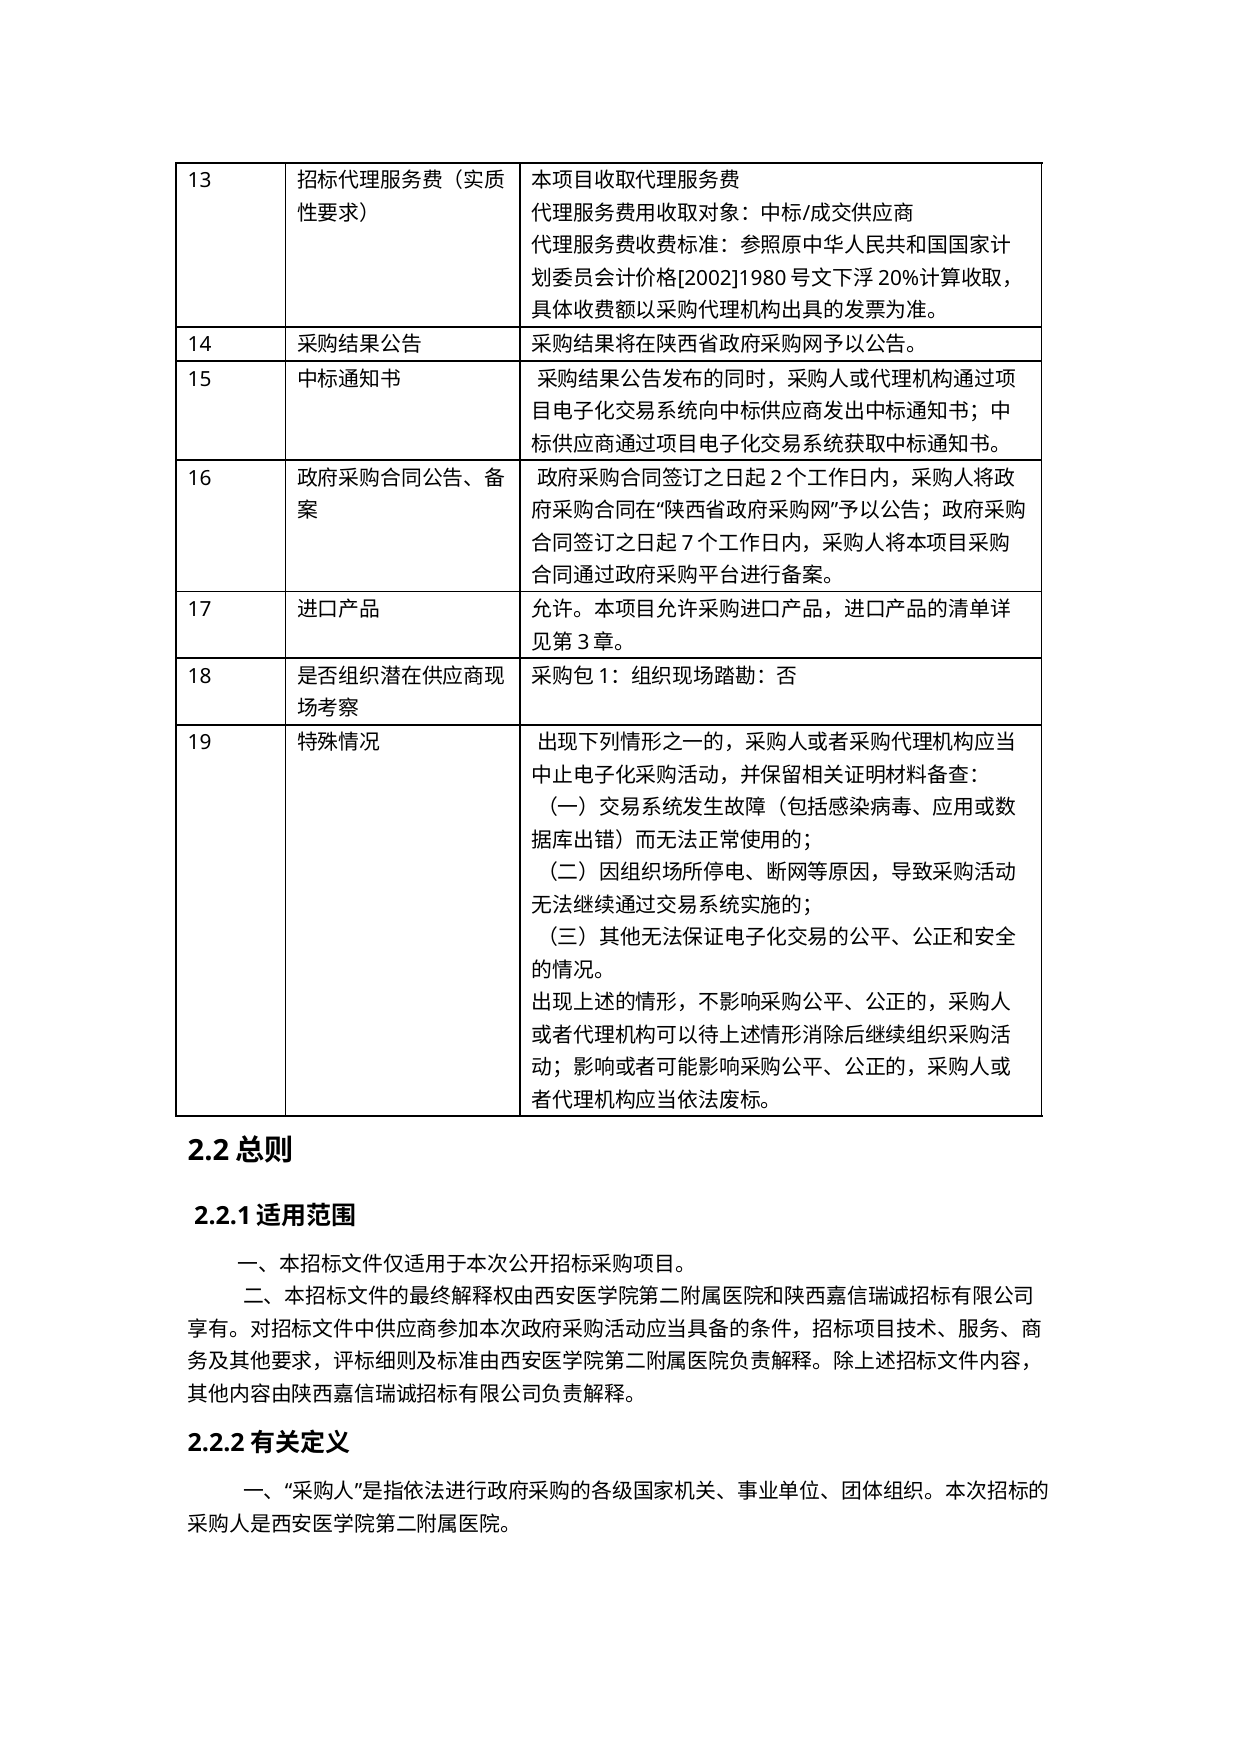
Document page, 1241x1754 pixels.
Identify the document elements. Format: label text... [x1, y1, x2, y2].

text 2.2.1适用范围 [187, 1182, 1053, 1247]
table_cell 采购结果将在陕西省政府采购网予以公告。 [521, 328, 1041, 360]
table_cell 允许。本项目允许采购进口产品，进口产品的清单详见第3章。 [521, 592, 1041, 657]
table_cell 是否组织潜在供应商现场考察 [286, 659, 519, 724]
table_cell 采购包1：组织现场踏勘：否 [521, 659, 1041, 724]
table_cell 中标通知书 [286, 362, 519, 459]
table_cell 19 [177, 726, 285, 1115]
text 二、本招标文件的最终解释权由西安医学院第二附属医院和陕西嘉信瑞诚招标有限公司享有。对招标文件中供应商参加本次政府采购活动应当具备的条件，招标项目技术、服务、商务及其他要求，评标细则及标准由西安医学院第二附属医院负责解释。除上述招标文件内容，其他内容由陕西嘉信瑞诚招标有限公司负责解释。 [187, 1279, 1053, 1409]
table_cell 本项目收取代理服务费 代理服务费用收取对象：中标/成交供应商 代理服务费收费标准：参照原中华人民共和国国家计划委员会计价格[2002]1980号文下浮20%计算收取，具体收费额以采购代理机构出具的发票为准。 [521, 164, 1041, 326]
text 一、“采购人”是指依法进行政府采购的各级国家机关、事业单位、团体组织。本次招标的采购人是西安医学院第二附属医院。 [187, 1474, 1053, 1539]
table_cell 13 [177, 164, 285, 326]
text 一、本招标文件仅适用于本次公开招标采购项目。 [187, 1247, 1053, 1279]
table_cell 采购结果公告 [286, 328, 519, 360]
table_cell 政府采购合同签订之日起2个工作日内，采购人将政府采购合同在“陕西省政府采购网”予以公告；政府采购合同签订之日起7个工作日内，采购人将本项目采购合同通过政府采购平台进行备案。 [521, 461, 1041, 591]
table_cell 采购结果公告发布的同时，采购人或代理机构通过项目电子化交易系统向中标供应商发出中标通知书；中标供应商通过项目电子化交易系统获取中标通知书。 [521, 362, 1041, 459]
table_cell 特殊情况 [286, 726, 519, 1115]
table_cell 17 [177, 592, 285, 657]
table_cell 15 [177, 362, 285, 459]
table_cell 进口产品 [286, 592, 519, 657]
text 2.2.2有关定义 [187, 1409, 1053, 1474]
text 2.2总则 [187, 1117, 1053, 1182]
table_cell 18 [177, 659, 285, 724]
table_cell 政府采购合同公告、备案 [286, 461, 519, 591]
table_cell 14 [177, 328, 285, 360]
table_cell 出现下列情形之一的，采购人或者采购代理机构应当中止电子化采购活动，并保留相关证明材料备查： （一）交易系统发生故障（包括感染病毒、应用或数据库出错）而无法正常使用的； （二）因组织场所停电、断网等原因，导致采购活动无法继续通过交易系统实施的； （三）其他无法保证电子化交易的公平、公正和安全的情况。 出现上述的情形，不影响采购公平、公正的，采购人或者代理机构可以待上述情形消除后继续组织采购活动；影响或者可能影响采购公平、公正的，采购人或者代理机构应当依法废标。 [521, 726, 1041, 1115]
table_cell 招标代理服务费（实质性要求） [286, 164, 519, 326]
table_cell 16 [177, 461, 285, 591]
